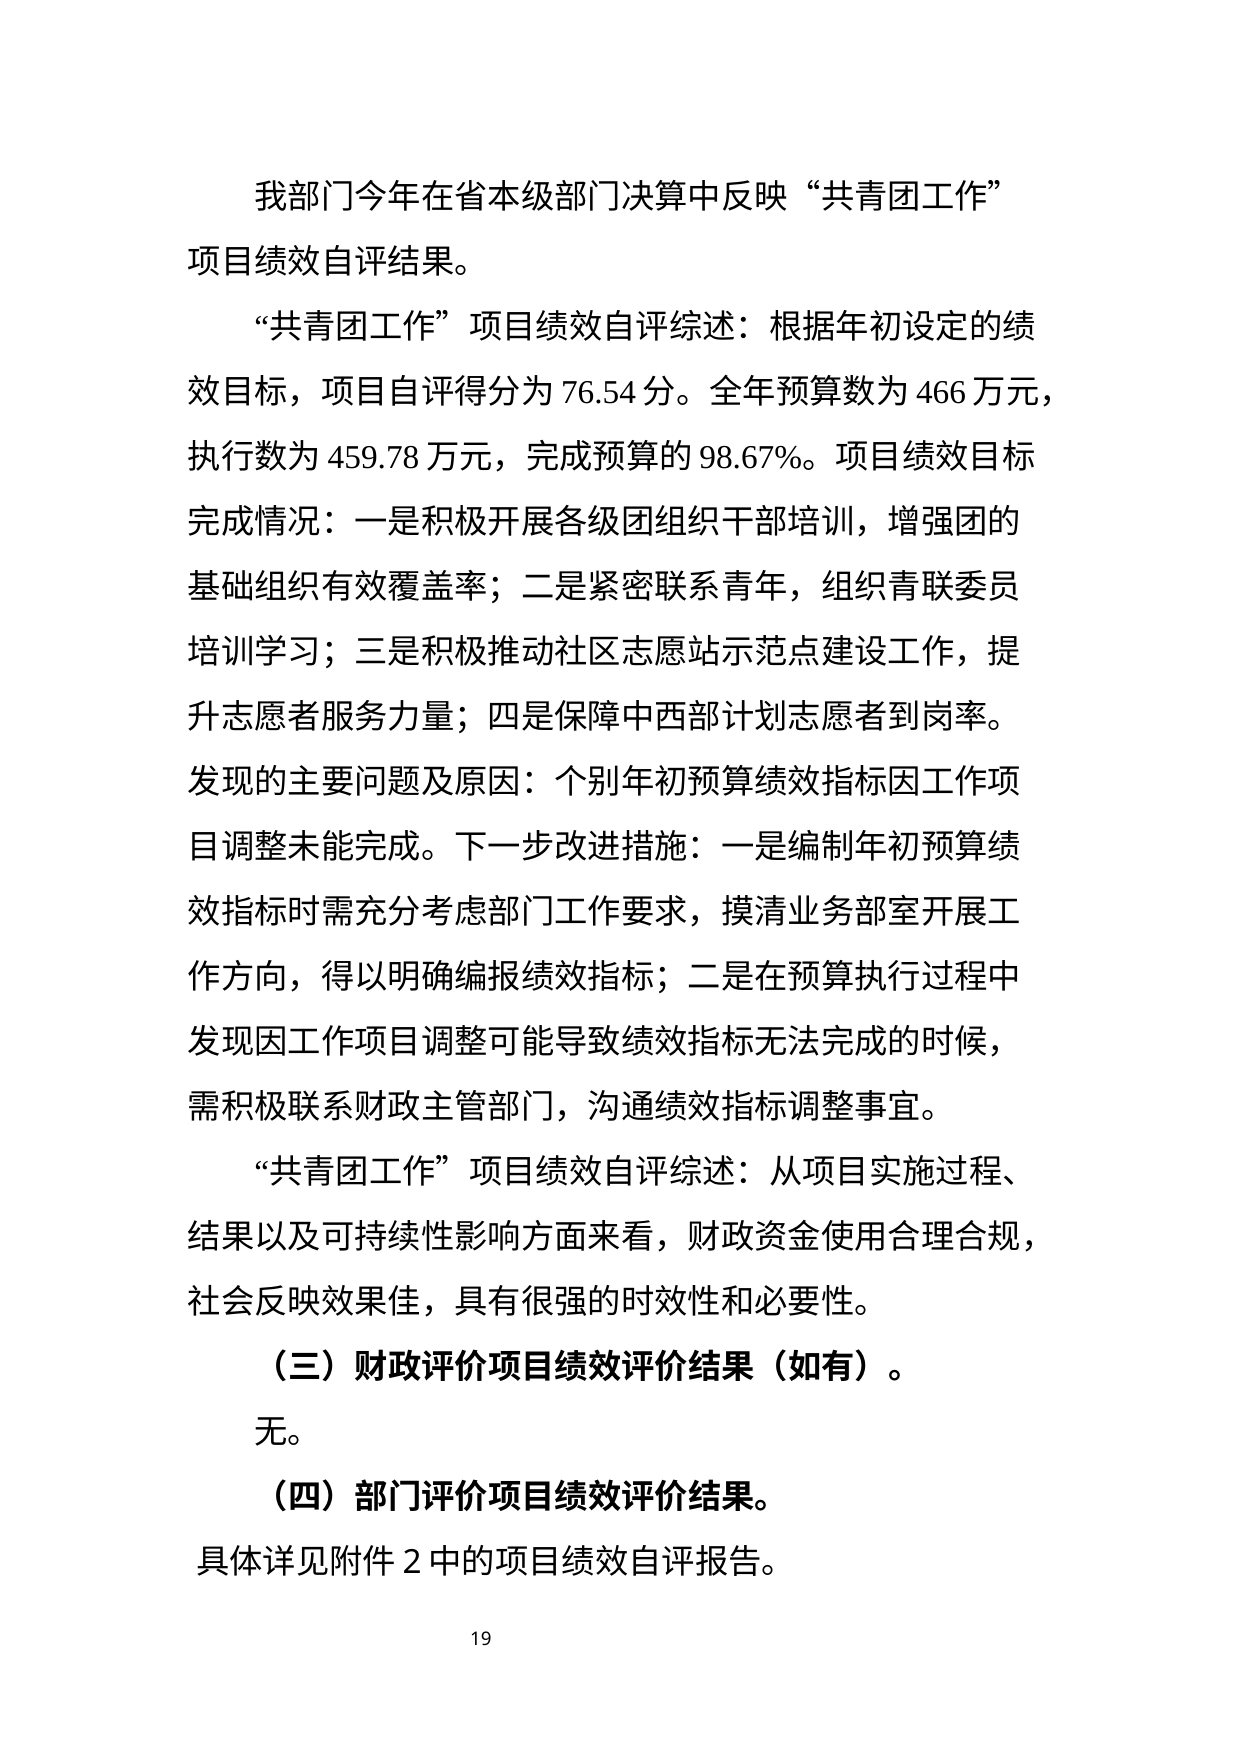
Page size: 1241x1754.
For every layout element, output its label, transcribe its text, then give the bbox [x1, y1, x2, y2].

text （三）财政评价项目绩效评价结果（如有）。 [187, 1332, 1053, 1397]
text 我部门今年在省本级部门决算中反映“共青团工作”项目绩效自评结果。 [187, 162, 1053, 292]
text “共青团工作”项目绩效自评综述：根据年初设定的绩效目标，项目自评得分为76.54分。全年预算数为466万元，执行数为459.78万元，完成预算的98.67%。项目绩效目标完成情况：一是积极开展各级团组织干部培训，增强团的基础组织有效覆盖率；二是紧密联系青年，组织青联委员培训学习；三是积极推动社区志愿站示范点建设工作，提升志愿者服务力量；四是保障中西部计划志愿者到岗率。发现的主要问题及原因：个别年初预算绩效指标因工作项目调整未能完成。下一步改进措施：一是编制年初预算绩效指标时需充分考虑部门工作要求，摸清业务部室开展工作方向，得以明确编报绩效指标；二是在预算执行过程中发现因工作项目调整可能导致绩效指标无法完成的时候，需积极联系财政主管部门，沟通绩效指标调整事宜。 [187, 292, 1053, 1137]
text 无。 [187, 1397, 1053, 1462]
list 部门评价项目绩效评价结果。 [187, 1462, 1053, 1527]
text “共青团工作”项目绩效自评综述：从项目实施过程、结果以及可持续性影响方面来看，财政资金使用合理合规，社会反映效果佳，具有很强的时效性和必要性。 [187, 1137, 1053, 1332]
text 具体详见附件2中的项目绩效自评报告。 [187, 1527, 1053, 1592]
